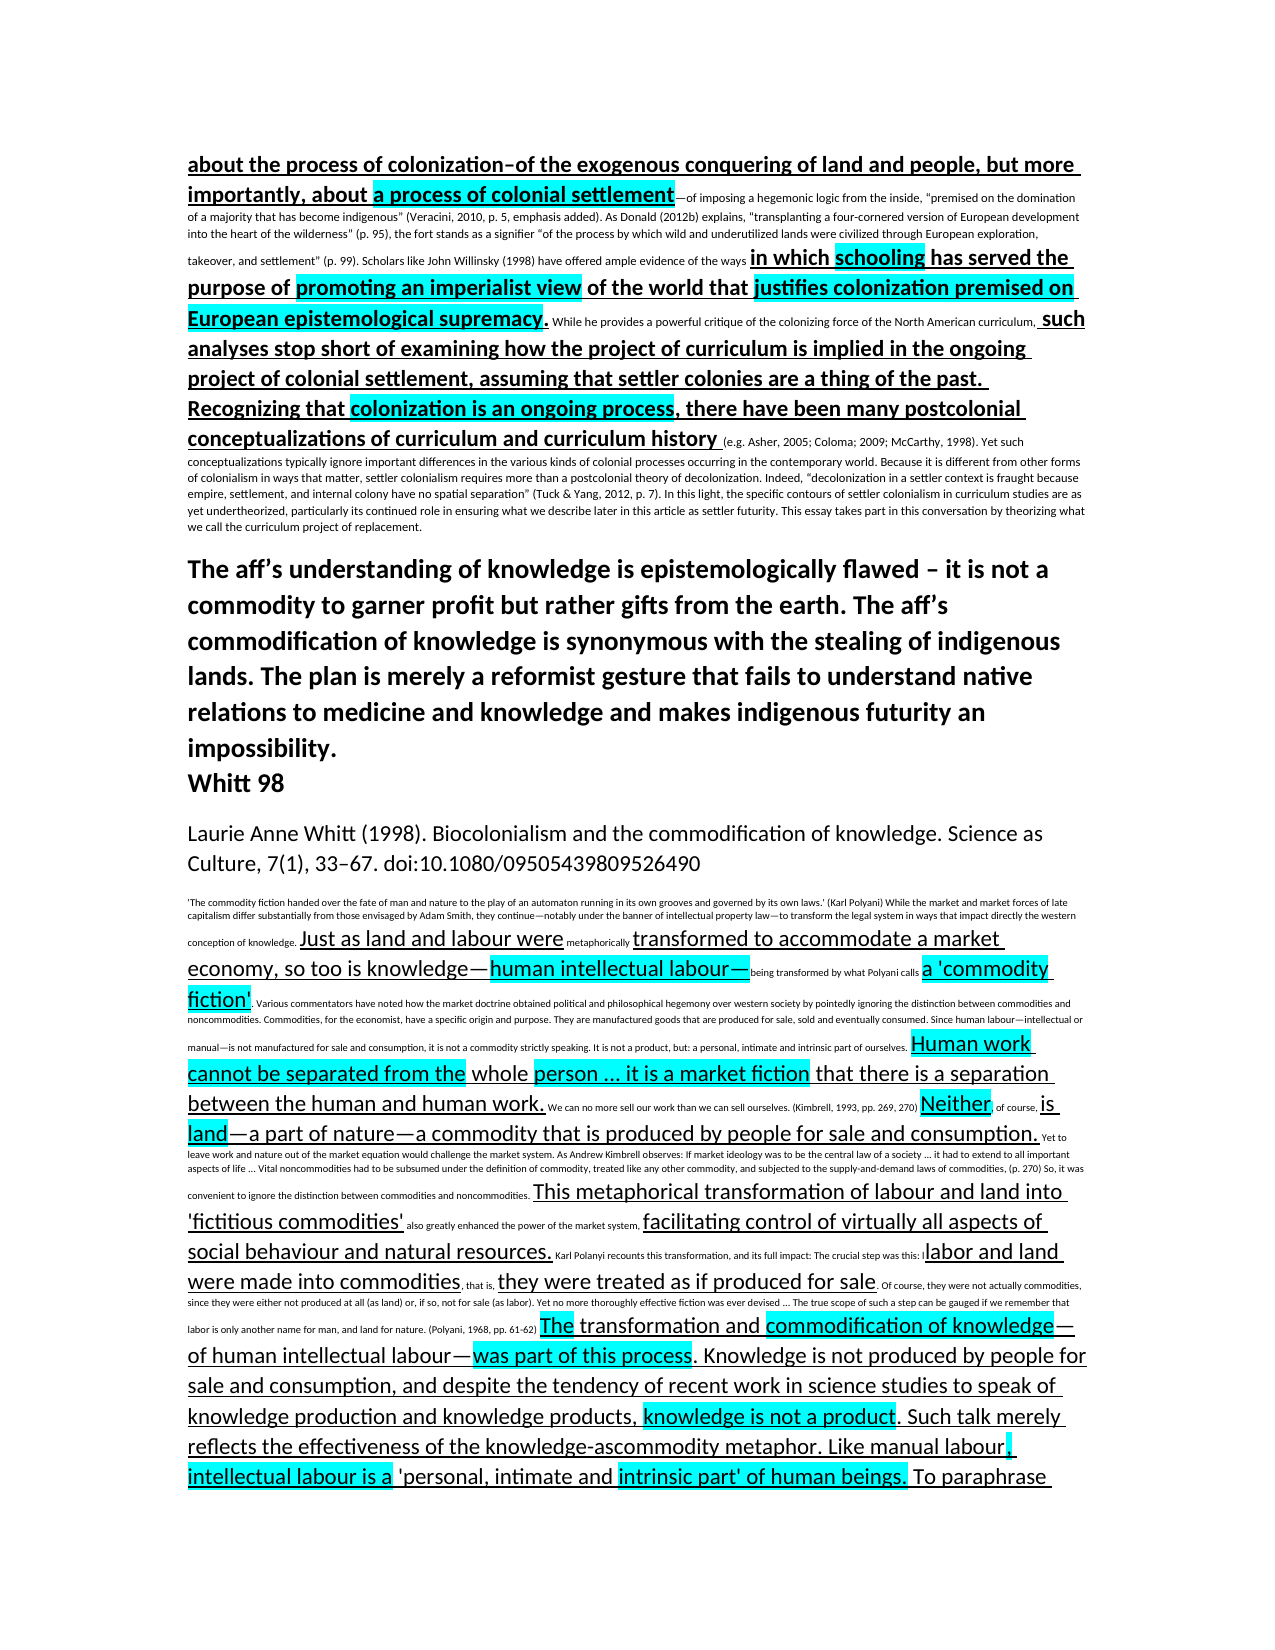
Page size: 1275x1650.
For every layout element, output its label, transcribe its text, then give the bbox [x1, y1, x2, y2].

text Laurie Anne Whitt (1998). Biocolonialism and the commodification of knowledge. Science as Culture, 7(1), 33–67. doi:10.1080/09505439809526490 [187, 819, 1087, 877]
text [187, 150, 1087, 535]
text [187, 896, 1087, 1366]
subtitle The aff’s understanding of knowledge is epistemologically flawed – it is not a commodity to garner profit but rather gifts from the earth. The aff’s commodification of knowledge is synonymous with the stealing of indigenous lands. The plan is merely a reformist gesture that fails to understand native relations to medicine and knowledge and makes indigenous futurity an impossibility. [187, 553, 1087, 764]
text Whitt 98 [187, 766, 1087, 799]
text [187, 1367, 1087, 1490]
